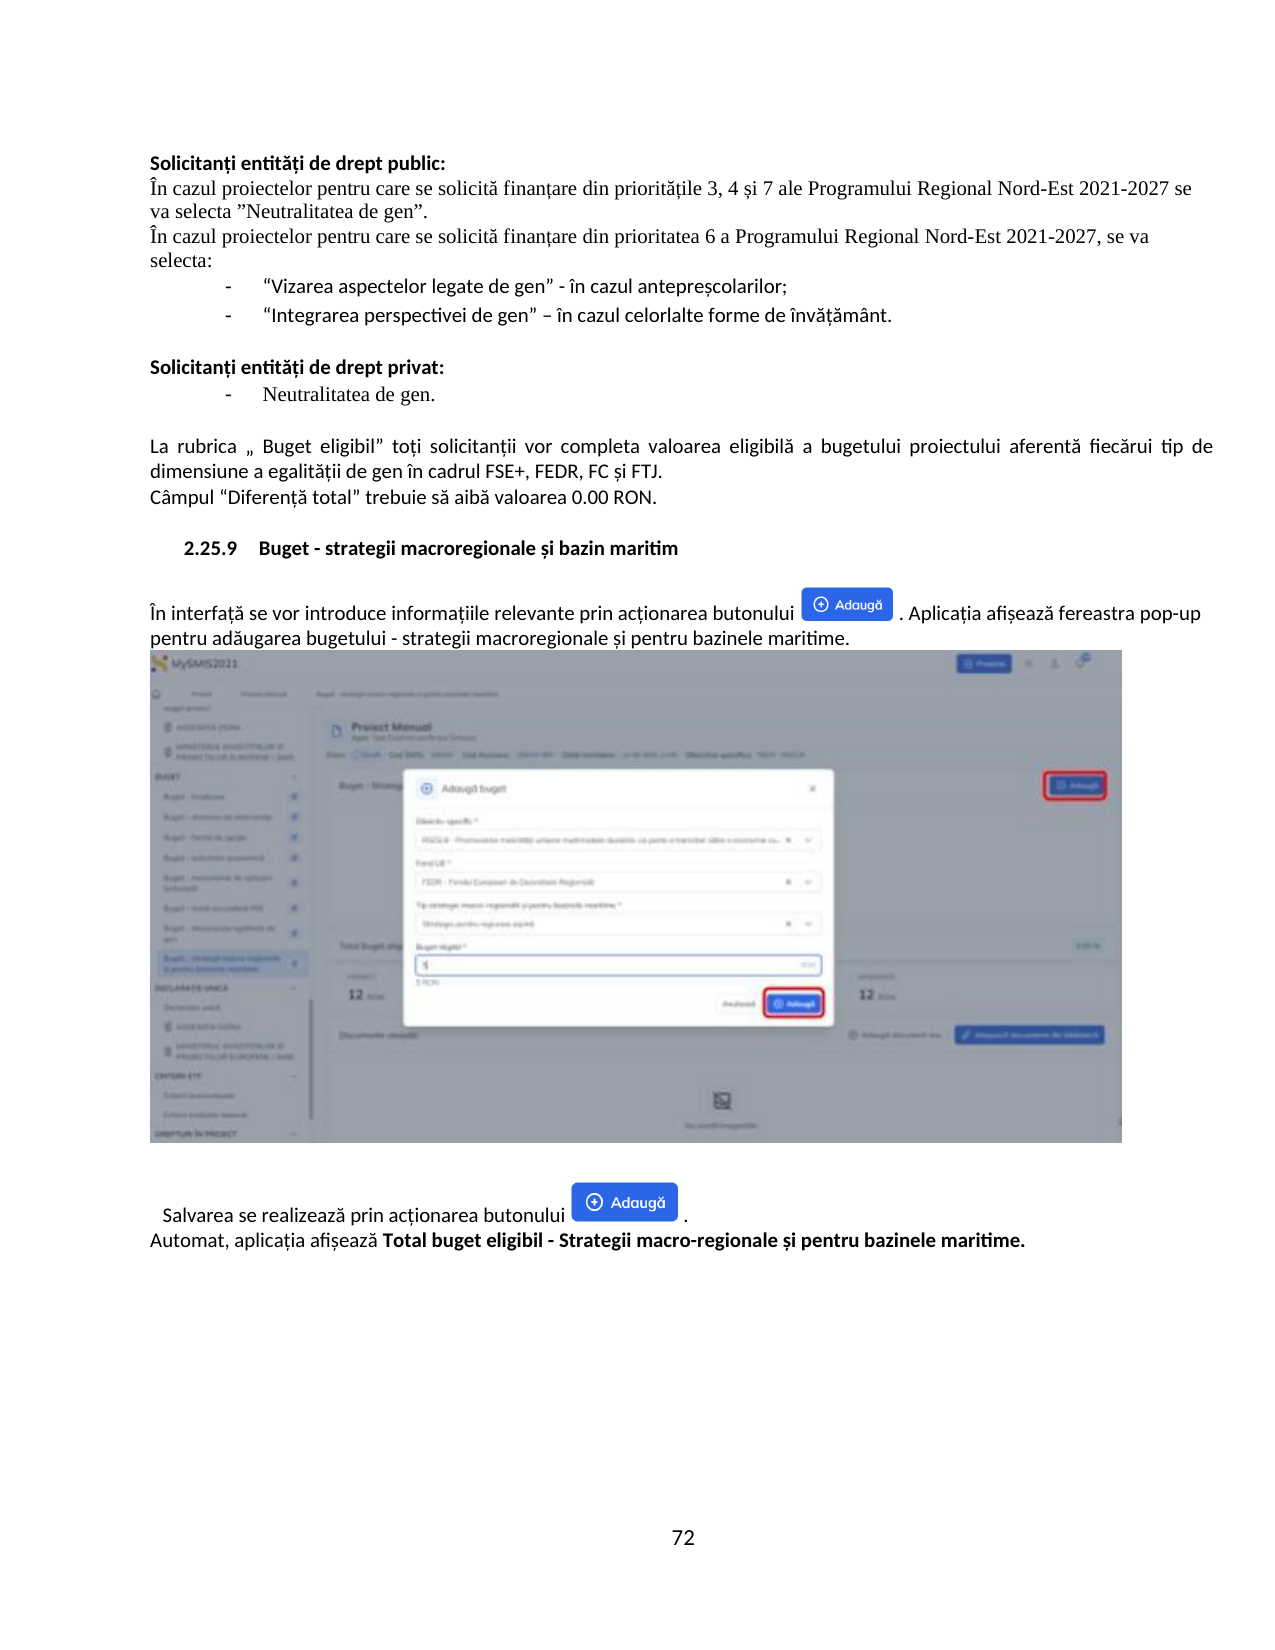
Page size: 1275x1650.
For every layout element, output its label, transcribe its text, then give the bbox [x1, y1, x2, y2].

text În interfață se vor introduce informațiile relevante prin acționarea butonului . Aplicația afișează fereastra pop-up pentru adăugarea bugetului - strategii macroregionale și pentru bazinele maritime. [150, 586, 1216, 651]
picture [150, 650, 1122, 1143]
text Salvarea se realizează prin acționarea butonului . [162, 1182, 1216, 1228]
subtitle Buget - strategii macroregionale și bazin maritim [184, 535, 1216, 560]
picture [800, 585, 894, 621]
text Solicitanți entități de drept privat: [150, 354, 1216, 379]
text Automat, aplicația afișează Total buget eligibil - Strategii macro-regionale și pentru bazinele maritime. [150, 1228, 1216, 1253]
text Câmpul “Diferență total” trebuie să aibă valoarea 0.00 RON. [150, 484, 1216, 509]
text La rubrica „ Buget eligibil” toți solicitanții vor completa valoarea eligibilă a bugetului proiectului aferentă fiecărui tip de dimensiune a egalității de gen în cadrul FSE+, FEDR, FC și FTJ. [150, 433, 1216, 484]
list “Vizarea aspectelor legate de gen” - în cazul antepreșcolarilor; [225, 272, 1216, 300]
text Solicitanți entități de drept public: [150, 150, 1216, 175]
list “Integrarea perspectivei de gen” – în cazul celorlalte forme de învățământ. [225, 300, 1216, 328]
text În cazul proiectelor pentru care se solicită finanțare din prioritatea 6 a Programului Regional Nord-Est 2021-2027, se va selecta: [150, 223, 1216, 272]
picture [570, 1181, 679, 1223]
list Neutralitatea de gen. [225, 379, 1216, 408]
text În cazul proiectelor pentru care se solicită finanțare din prioritățile 3, 4 și 7 ale Programului Regional Nord-Est 2021-2027 se va selecta ”Neutralitatea de gen”. [150, 175, 1216, 223]
